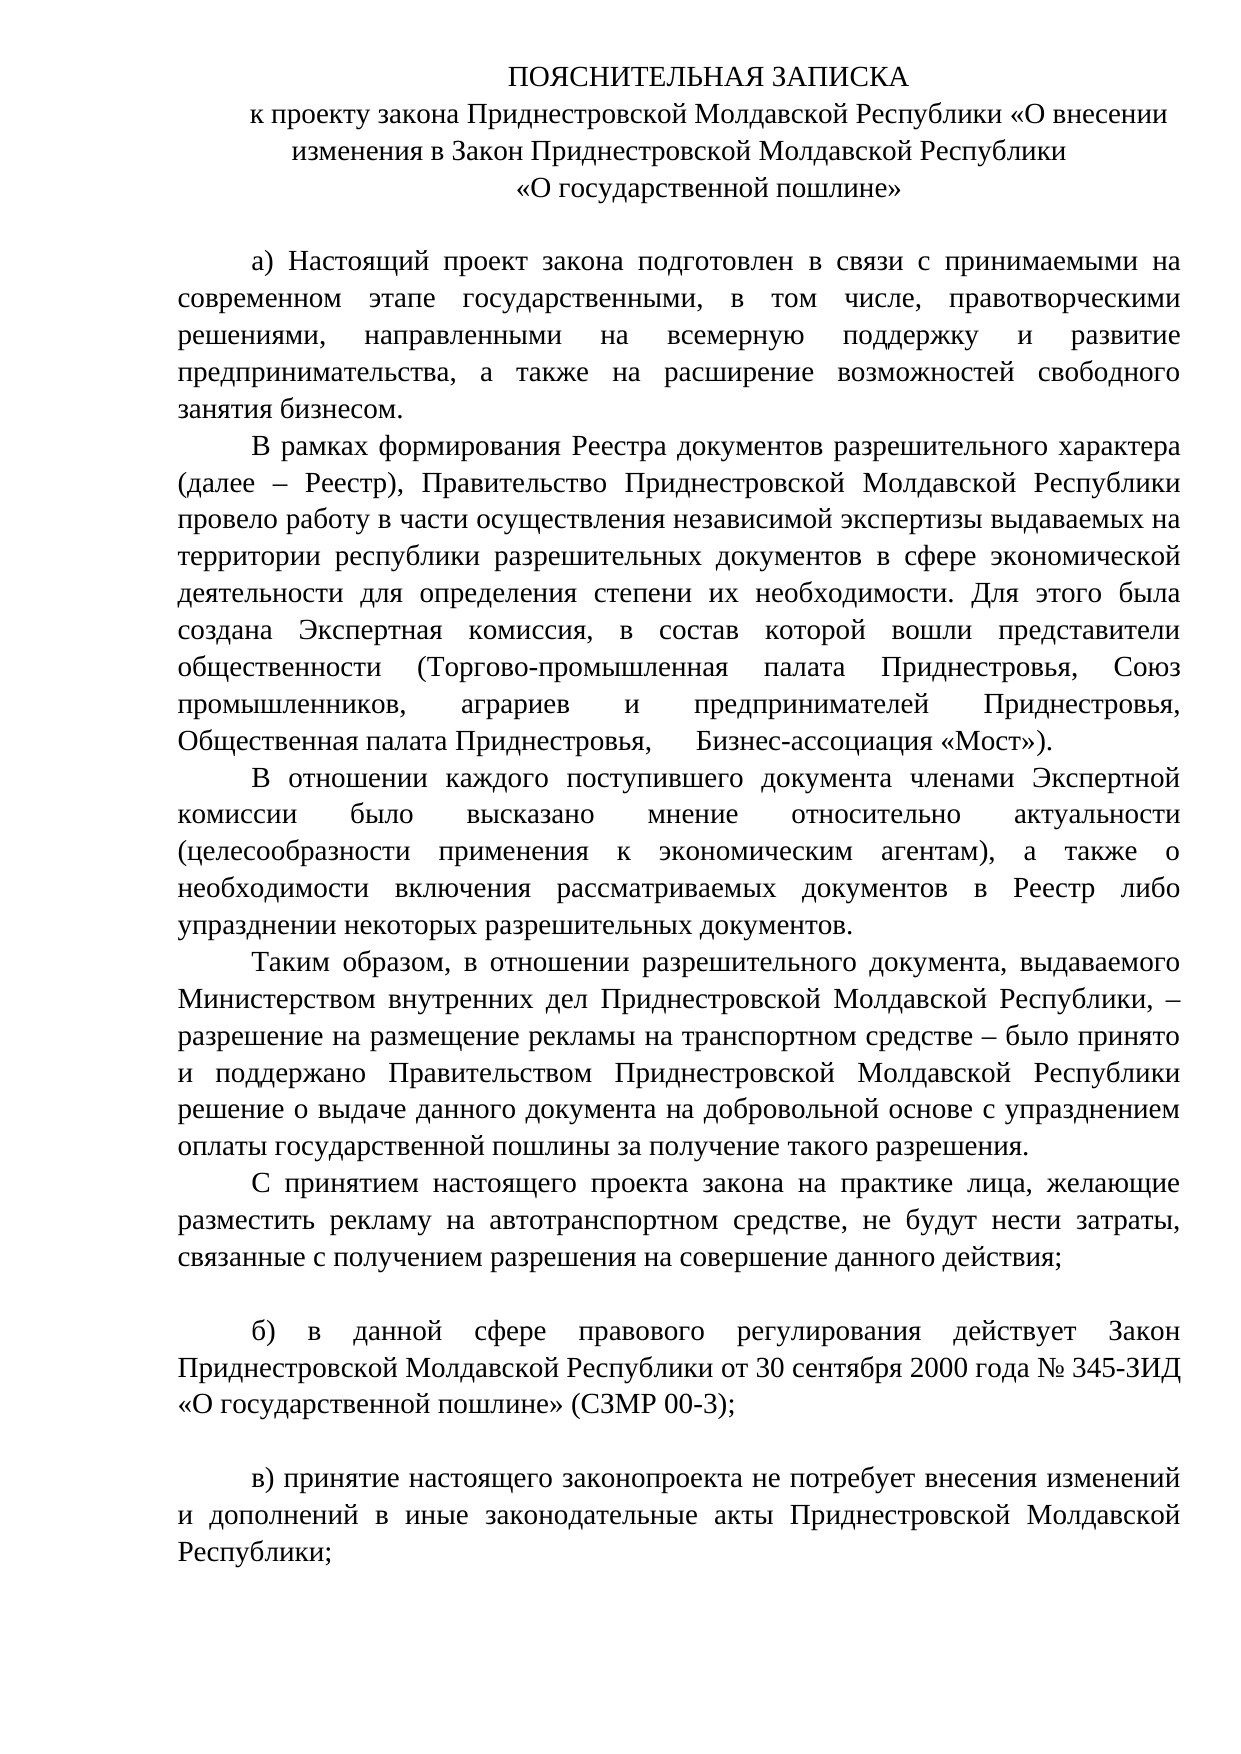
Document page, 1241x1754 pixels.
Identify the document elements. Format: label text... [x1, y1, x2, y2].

text ПОЯСНИТЕЛЬНАЯ ЗАПИСКА [177, 59, 1181, 93]
text Таким образом, в отношении разрешительного документа, выдаваемого Министерством внутренних дел Приднестровской Молдавской Республики, – разрешение на размещение рекламы на транспортном средстве – было принято и поддержано Правительством Приднестровской Молдавской Республики решение о выдаче данного документа на добровольной основе с упразднением оплаты государственной пошлины за получение такого разрешения. [177, 944, 1181, 1162]
text В отношении каждого поступившего документа членами Экспертной комиссии было высказано мнение относительно актуальности (целесообразности применения к экономическим агентам), а также о необходимости включения рассматриваемых документов в Реестр либо упразднении некоторых разрешительных документов. [177, 760, 1181, 941]
text «О государственной пошлине» [177, 170, 1181, 203]
text б) в данной сфере правового регулирования действует Закон Приднестровской Молдавской Республики от 30 сентября 2000 года № 345-ЗИД «О государственной пошлине» (СЗМР 00-3); [177, 1313, 1181, 1420]
text В рамках формирования Реестра документов разрешительного характера (далее – Реестр), Правительство Приднестровской Молдавской Республики провело работу в части осуществления независимой экспертизы выдаваемых на территории республики разрешительных документов в сфере экономической деятельности для определения степени их необходимости. Для этого была создана Экспертная комиссия, в состав которой вошли представители общественности (Торгово-промышленная палата Приднестровья, Союз промышленников, аграриев и предпринимателей Приднестровья, Общественная палата Приднестровья, Бизнес-ассоциация «Мост»). [177, 428, 1181, 756]
text к проекту закона Приднестровской Молдавской Республики «О внесении изменения в Закон Приднестровской Молдавской Республики [177, 96, 1181, 166]
text а) Настоящий проект закона подготовлен в связи с принимаемыми на современном этапе государственными, в том числе, правотворческими решениями, направленными на всемерную поддержку и развитие предпринимательства, а также на расширение возможностей свободного занятия бизнесом. [177, 243, 1181, 424]
text в) принятие настоящего законопроекта не потребует внесения изменений и дополнений в иные законодательные акты Приднестровской Молдавской Республики; [177, 1460, 1181, 1568]
text С принятием настоящего проекта закона на практике лица, желающие разместить рекламу на автотранспортном средстве, не будут нести затраты, связанные с получением разрешения на совершение данного действия; [177, 1165, 1181, 1273]
